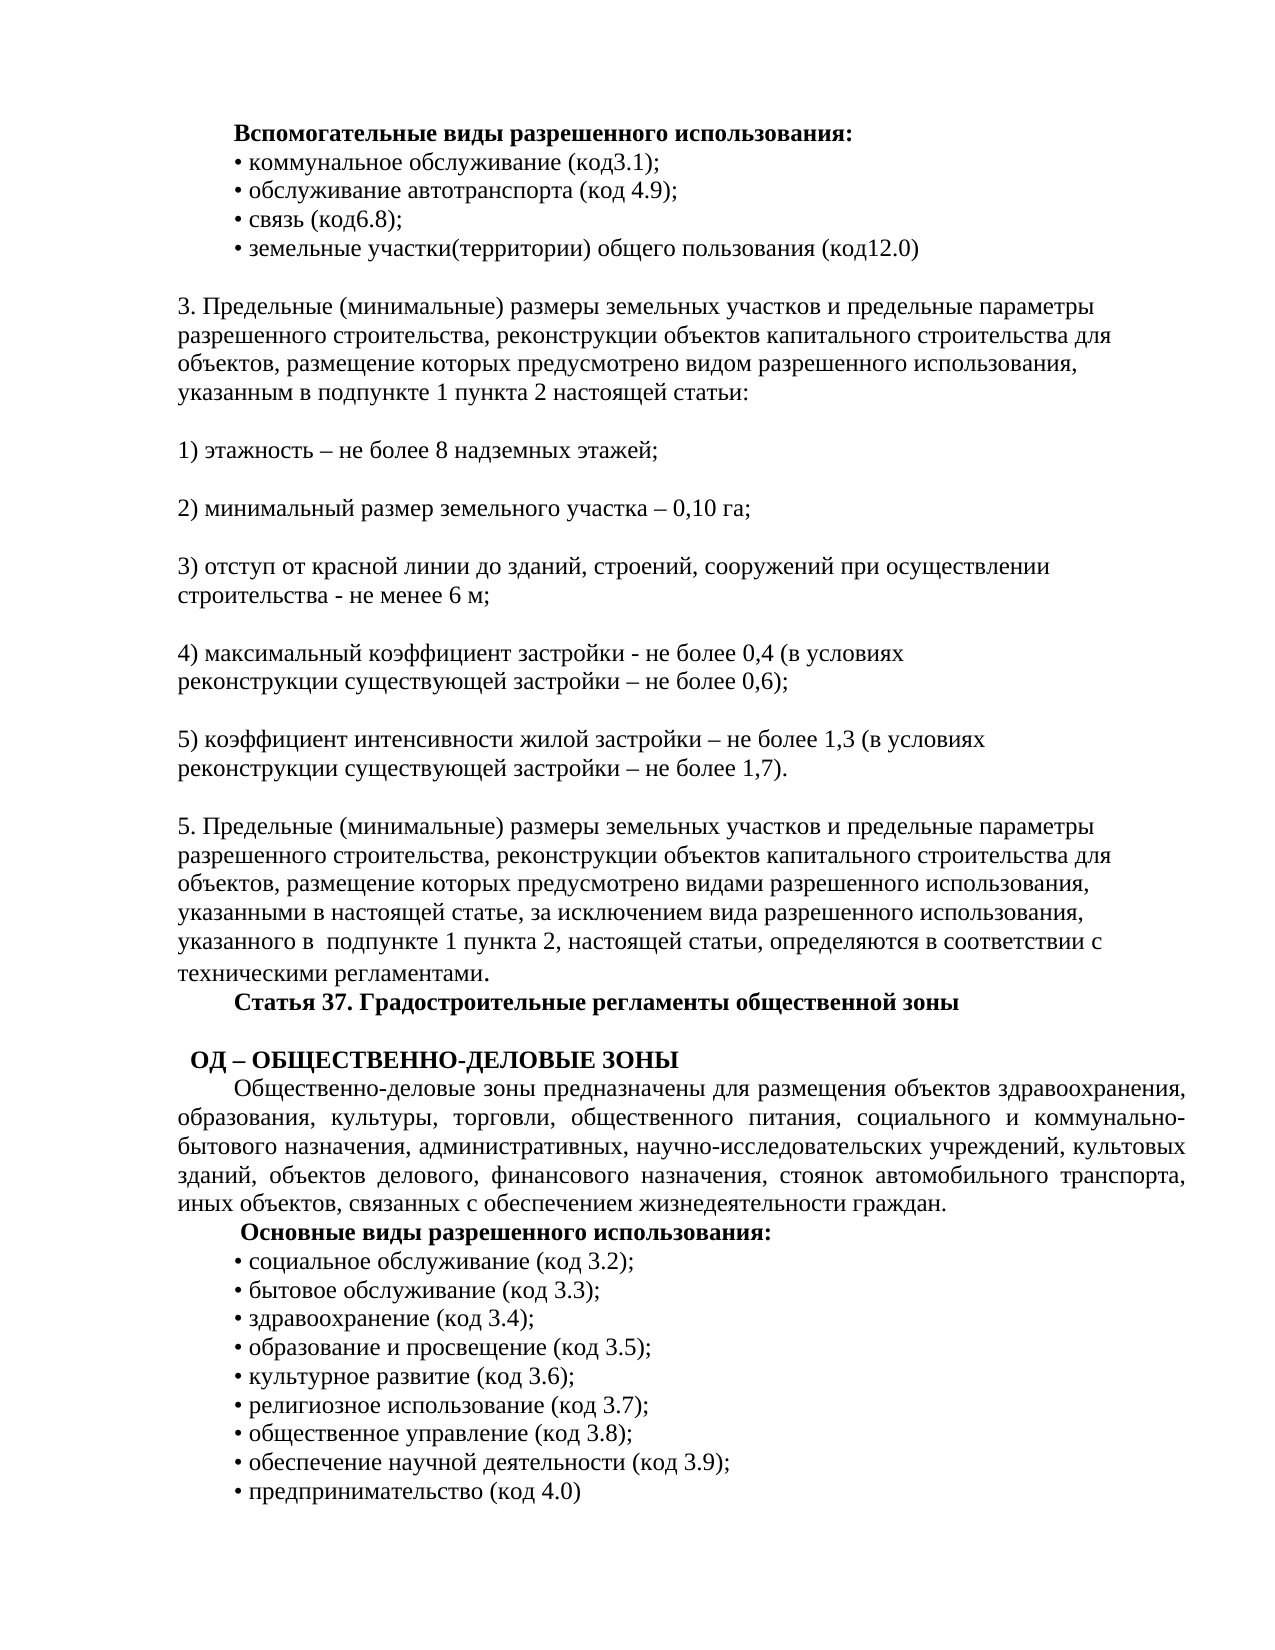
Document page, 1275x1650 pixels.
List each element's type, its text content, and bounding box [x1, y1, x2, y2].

text Основные виды разрешенного использования: [177, 1217, 1186, 1246]
text Вспомогательные виды разрешенного использования: [177, 118, 1186, 147]
text 5. Предельные (минимальные) размеры земельных участков и предельные параметры разрешенного строительства, реконструкции объектов капитального строительства для объектов, размещение которых предусмотрено видами разрешенного использования, указанными в настоящей статье, за исключением вида разрешенного использования, указанного в подпункте 1 пункта 2, настоящей статьи, определяются в соответствии с техническими регламентами. [177, 811, 1186, 987]
text • предпринимательство (код 4.0) [177, 1476, 1186, 1505]
text • земельные участки(территории) общего пользования (код12.0) [177, 233, 1186, 262]
text 5) коэффициент интенсивности жилой застройки – не более 1,3 (в условиях реконструкции существующей застройки – не более 1,7). [177, 724, 1186, 782]
text • обеспечение научной деятельности (код 3.9); [177, 1447, 1186, 1476]
text 3) отступ от красной линии до зданий, строений, сооружений при осуществлении строительства - не менее 6 м; [177, 551, 1186, 608]
text 3. Предельные (минимальные) размеры земельных участков и предельные параметры разрешенного строительства, реконструкции объектов капитального строительства для объектов, размещение которых предусмотрено видом разрешенного использования, указанным в подпункте 1 пункта 2 настоящей статьи: [177, 291, 1186, 406]
text • связь (код6.8); [177, 204, 1186, 233]
text 1) этажность – не более 8 надземных этажей; [177, 435, 1186, 464]
text ОД – ОБЩЕСТВЕННО-ДЕЛОВЫЕ ЗОНЫ [177, 1045, 1186, 1073]
text • бытовое обслуживание (код 3.3); [177, 1275, 1186, 1303]
text 2) минимальный размер земельного участка – 0,10 га; [177, 493, 1186, 522]
text • культурное развитие (код 3.6); [177, 1361, 1186, 1390]
text • здравоохранение (код 3.4); [177, 1303, 1186, 1332]
text • религиозное использование (код 3.7); [177, 1390, 1186, 1418]
text 4) максимальный коэффициент застройки - не более 0,4 (в условиях реконструкции существующей застройки – не более 0,6); [177, 638, 1186, 695]
text • образование и просвещение (код 3.5); [177, 1332, 1186, 1361]
text Общественно-деловые зоны предназначены для размещения объектов здравоохранения, образования, культуры, торговли, общественного питания, социального и коммунально-бытового назначения, административных, научно-исследовательских учреждений, культовых зданий, объектов делового, финансового назначения, стоянок автомобильного транспорта, иных объектов, связанных с обеспечением жизнедеятельности граждан. [177, 1073, 1186, 1217]
text • социальное обслуживание (код 3.2); [177, 1246, 1186, 1275]
text Статья 37. Градостроительные регламенты общественной зоны [177, 987, 1186, 1016]
text • обслуживание автотранспорта (код 4.9); [177, 176, 1186, 204]
text • коммунальное обслуживание (код3.1); [177, 147, 1186, 176]
text • общественное управление (код 3.8); [177, 1418, 1186, 1447]
